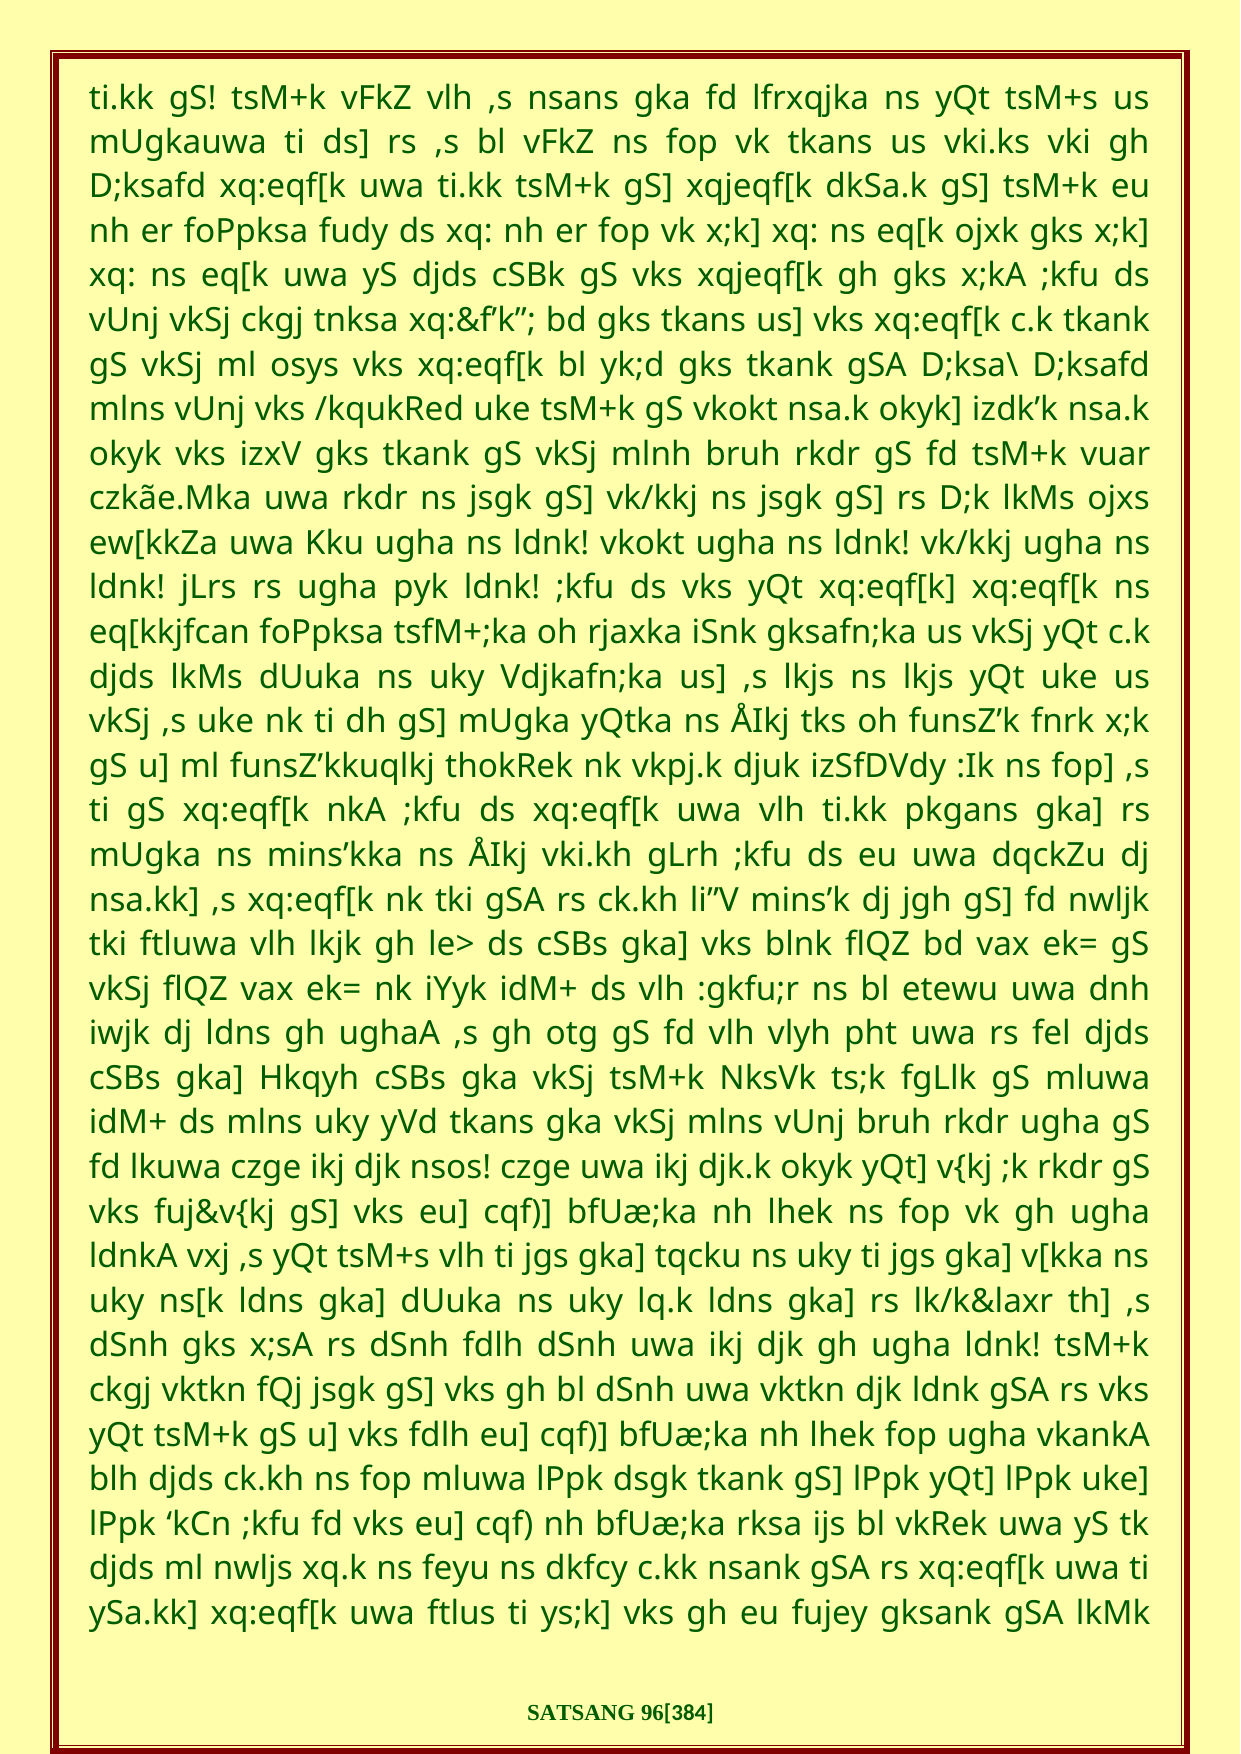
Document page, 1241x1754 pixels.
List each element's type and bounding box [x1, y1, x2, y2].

text [89, 74, 1152, 1634]
